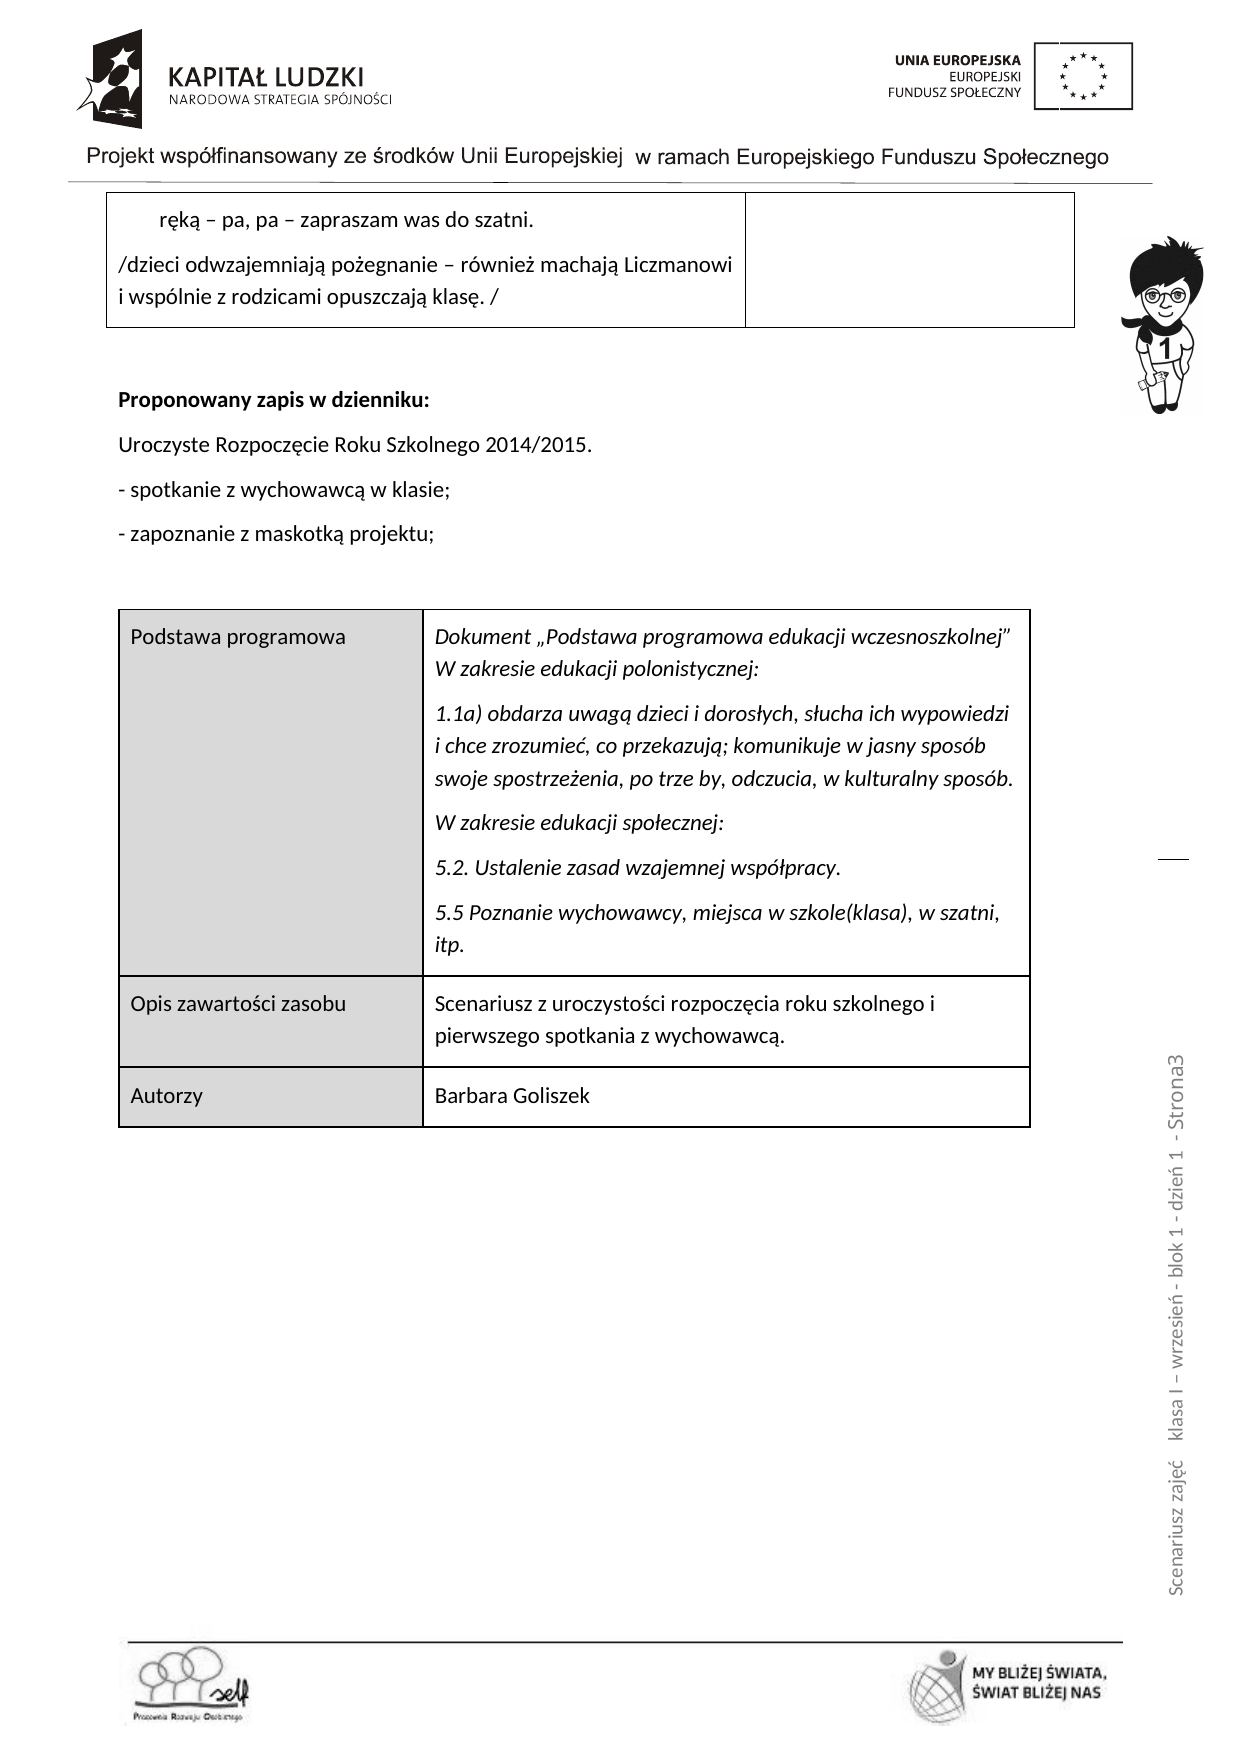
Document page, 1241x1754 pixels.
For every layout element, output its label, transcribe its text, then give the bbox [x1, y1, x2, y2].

table_cell Proponowany zapis w dzienniku: Uroczyste Rozpoczęcie Roku Szkolnego 2014/2015. - spotkanie z wychowawcą w klasie; - zapoznanie z maskotką projektu; [107, 328, 1074, 1128]
picture [1121, 236, 1204, 414]
picture [119, 1625, 1123, 1726]
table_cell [107, 193, 745, 327]
table_cell [746, 193, 1074, 327]
